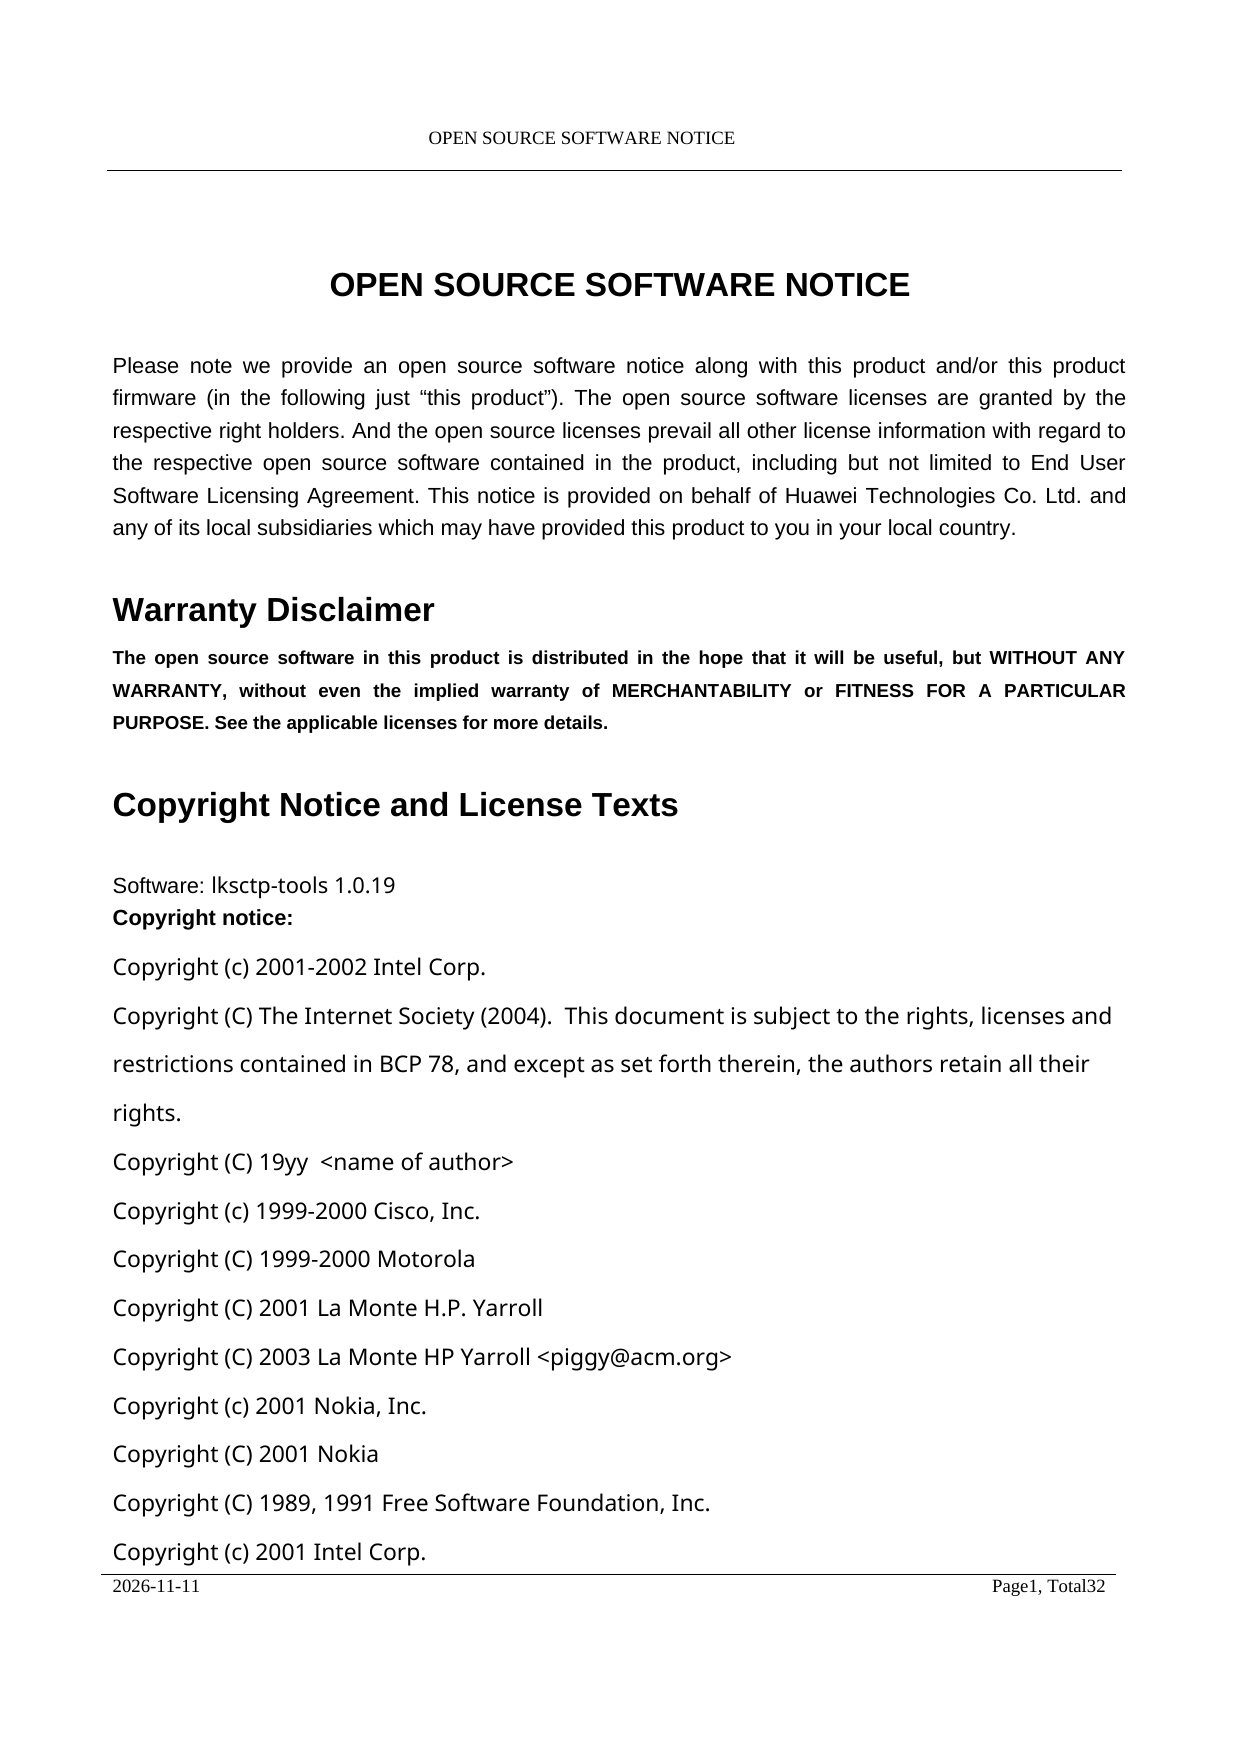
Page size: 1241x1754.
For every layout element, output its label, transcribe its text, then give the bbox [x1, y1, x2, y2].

text OPEN SOURCE SOFTWARE NOTICE [112, 251, 1128, 316]
text Please note we provide an open source software notice along with this product and/or this product firmware (in the following just “this product”). The open source software licenses are granted by the respective right holders. And the open source licenses prevail all other license information with regard to the respective open source software contained in the product, including but not limited to End User Software Licensing Agreement. This notice is provided on behalf of Huawei Technologies Co. Ltd. and any of its local subsidiaries which may have provided this product to you in your local country. [112, 349, 1128, 544]
text Software: lksctp-tools 1.0.19 [112, 869, 1128, 901]
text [112, 901, 1128, 1568]
text Copyright Notice and License Texts [112, 771, 1128, 836]
text Warranty Disclaimer [112, 576, 1128, 641]
text The open source software in this product is distributed in the hope that it will be useful, but WITHOUT ANY WARRANTY, without even the implied warranty of MERCHANTABILITY or FITNESS FOR A PARTICULAR PURPOSE. See the applicable licenses for more details. [112, 641, 1128, 739]
